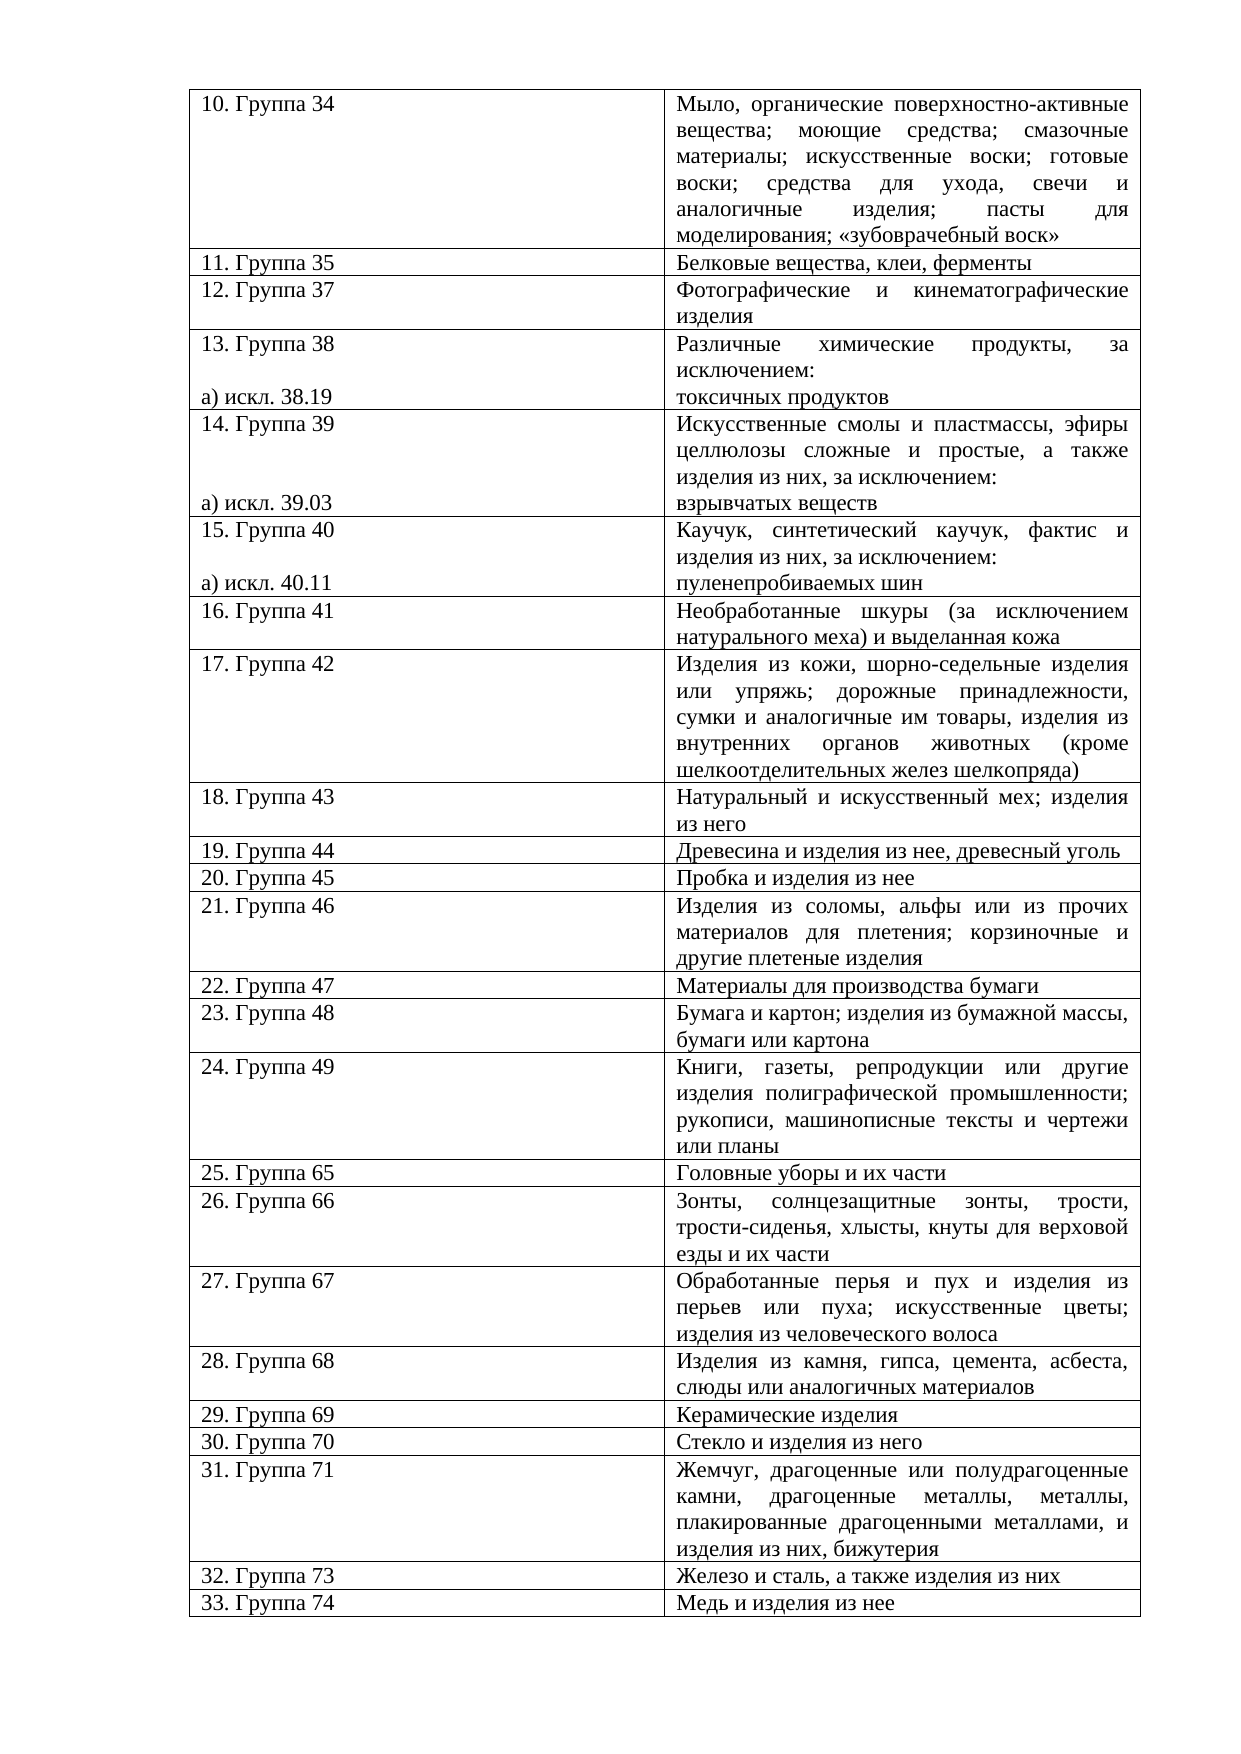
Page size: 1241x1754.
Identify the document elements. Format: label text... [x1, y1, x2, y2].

table_cell 16. Группа 41 [190, 597, 664, 649]
table_cell Древесина и изделия из нее, древесный уголь [665, 837, 1140, 863]
table_cell взрывчатых веществ [665, 489, 1140, 516]
table_cell Материалы для производства бумаги [665, 972, 1140, 998]
table_cell Бумага и картон; изделия из бумажной массы, бумаги или картона [665, 999, 1140, 1052]
table_cell Изделия из камня, гипса, цемента, асбеста, слюды или аналогичных материалов [665, 1347, 1140, 1400]
table_cell Керамические изделия [665, 1401, 1140, 1427]
table_cell Книги, газеты, репродукции или другие изделия полиграфической промышленности; рукописи, машинописные тексты и чертежи или планы [665, 1053, 1140, 1158]
table_cell Стекло и изделия из него [665, 1428, 1140, 1454]
table_cell Изделия из соломы, альфы или из прочих материалов для плетения; корзиночные и другие плетеные изделия [665, 892, 1140, 971]
table_cell 32. Группа 73 [190, 1562, 664, 1588]
table_cell Зонты, солнцезащитные зонты, трости, трости-сиденья, хлысты, кнуты для верховой езды и их части [665, 1187, 1140, 1266]
table_cell 17. Группа 42 [190, 650, 664, 782]
table_cell 13. Группа 38 [190, 330, 664, 383]
table_cell 20. Группа 45 [190, 864, 664, 891]
table_cell 27. Группа 67 [190, 1267, 664, 1346]
table_cell 18. Группа 43 [190, 783, 664, 836]
table_cell 22. Группа 47 [190, 972, 664, 998]
table_cell 10. Группа 34 [190, 90, 664, 248]
table_cell 23. Группа 48 [190, 999, 664, 1052]
table_cell 29. Группа 69 [190, 1401, 664, 1427]
table_cell Изделия из кожи, шорно-седельные изделия или упряжь; дорожные принадлежности, сумки и аналогичные им товары, изделия из внутренних органов животных (кроме шелкоотделительных желез шелкопряда) [665, 650, 1140, 782]
table_cell Каучук, синтетический каучук, фактис и изделия из них, за исключением: [665, 517, 1140, 569]
table_cell Искусственные смолы и пластмассы, эфиры целлюлозы сложные и простые, а также изделия из них, за исключением: [665, 410, 1140, 489]
table_cell Пробка и изделия из нее [665, 864, 1140, 891]
table_cell Различные химические продукты, за исключением: [665, 330, 1140, 383]
table_cell a) искл. 39.03 [190, 489, 664, 516]
table_cell 30. Группа 70 [190, 1428, 664, 1454]
table_cell 21. Группа 46 [190, 892, 664, 971]
table_cell 11. Группа 35 [190, 249, 664, 275]
table_cell Головные уборы и их части [665, 1160, 1140, 1186]
table_cell токсичных продуктов [665, 383, 1140, 409]
table_cell 28. Группа 68 [190, 1347, 664, 1400]
table_cell Мыло, органические поверхностно-активные вещества; моющие средства; смазочные материалы; искусственные воски; готовые воски; средства для ухода, свечи и аналогичные изделия; пасты для моделирования; «зубоврачебный воск» [665, 90, 1140, 248]
table_cell Обработанные перья и пух и изделия из перьев или пуха; искусственные цветы; изделия из человеческого волоса [665, 1267, 1140, 1346]
table_cell 26. Группа 66 [190, 1187, 664, 1266]
table_cell Фотографические и кинематографические изделия [665, 276, 1140, 329]
table_cell Медь и изделия из нее [665, 1590, 1140, 1616]
table_cell 25. Группа 65 [190, 1160, 664, 1186]
table_cell 33. Группа 74 [190, 1590, 664, 1616]
table_cell Жемчуг, драгоценные или полудрагоценные камни, драгоценные металлы, металлы, плакированные драгоценными металлами, и изделия из них, бижутерия [665, 1456, 1140, 1561]
table_cell 31. Группа 71 [190, 1456, 664, 1561]
table_cell Натуральный и искусственный мех; изделия из него [665, 783, 1140, 836]
table_cell 15. Группа 40 [190, 517, 664, 569]
table_cell 12. Группа 37 [190, 276, 664, 329]
table_cell 19. Группа 44 [190, 837, 664, 863]
table_cell a) искл. 38.19 [190, 383, 664, 409]
table_cell Железо и сталь, а также изделия из них [665, 1562, 1140, 1588]
table_cell a) искл. 40.11 [190, 569, 664, 596]
table_cell 14. Группа 39 [190, 410, 664, 489]
table_cell Необработанные шкуры (за исключением натурального меха) и выделанная кожа [665, 597, 1140, 649]
table_cell пуленепробиваемых шин [665, 569, 1140, 596]
table_cell Белковые вещества, клеи, ферменты [665, 249, 1140, 275]
table_cell 24. Группа 49 [190, 1053, 664, 1158]
